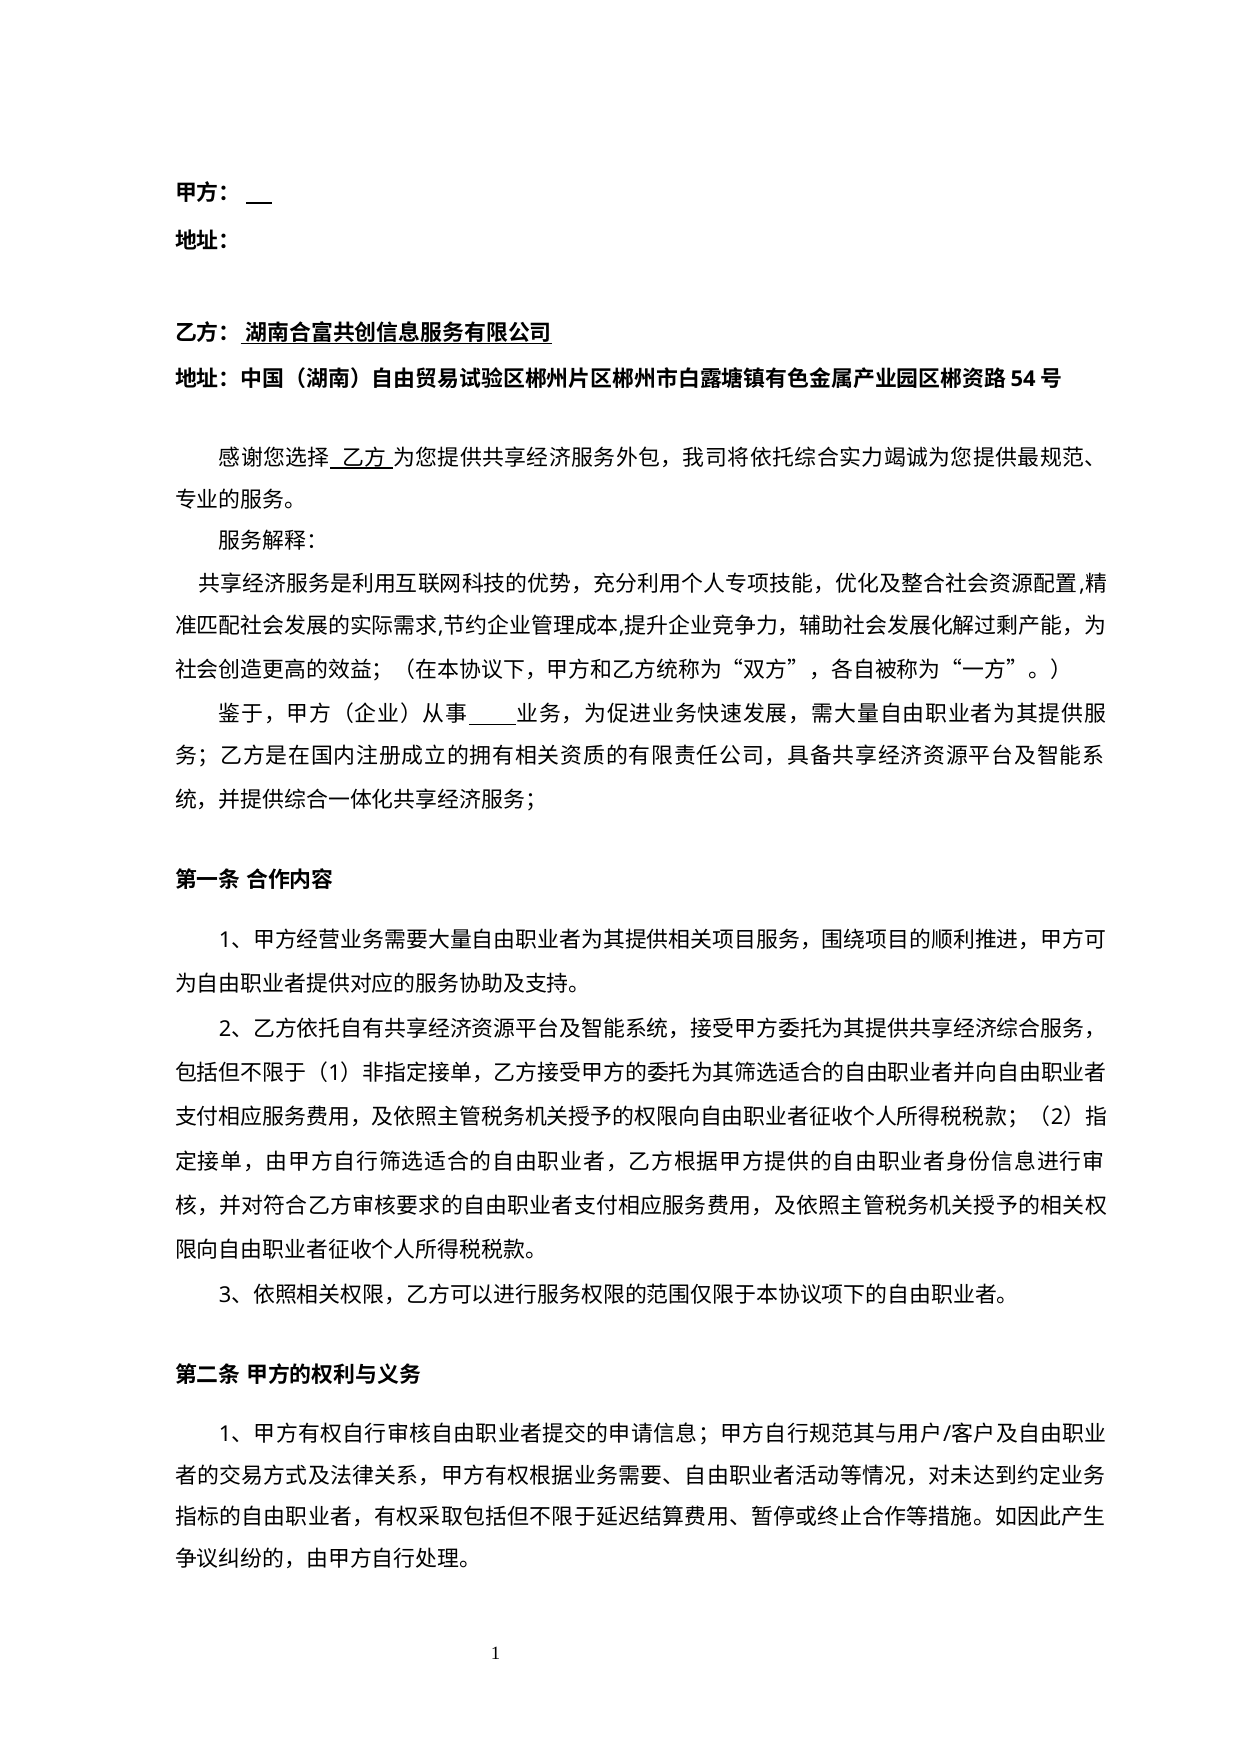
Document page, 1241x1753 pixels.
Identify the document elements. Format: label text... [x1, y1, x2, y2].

text 地址： [175, 225, 1107, 255]
text 3、依照相关权限，乙方可以进行服务权限的范围仅限于本协议项下的自由职业者。 [175, 1277, 1107, 1308]
text 2、乙方依托自有共享经济资源平台及智能系统，接受甲方委托为其提供共享经济综合服务，包括但不限于（1）非指定接单，乙方接受甲方的委托为其筛选适合的自由职业者并向自由职业者支付相应服务费用，及依照主管税务机关授予的权限向自由职业者征收个人所得税税款；（2）指定接单，由甲方自行筛选适合的自由职业者，乙方根据甲方提供的自由职业者身份信息进行审核，并对符合乙方审核要求的自由职业者支付相应服务费用，及依照主管税务机关授予的相关权限向自由职业者征收个人所得税税款。 [175, 1011, 1107, 1264]
text 感谢您选择 乙方 为您提供共享经济服务外包，我司将依托综合实力竭诚为您提供最规范、专业的服务。 [175, 442, 1107, 513]
text 地址：中国（湖南）自由贸易试验区郴州片区郴州市白露塘镇有色金属产业园区郴资路54号 [175, 363, 1107, 393]
text 共享经济服务是利用互联网科技的优势，充分利用个人专项技能，优化及整合社会资源配置,精准匹配社会发展的实际需求,节约企业管理成本,提升企业竞争力，辅助社会发展化解过剩产能，为社会创造更高的效益；（在本协议下，甲方和乙方统称为“双方”，各自被称为“一方”。） [175, 568, 1107, 684]
text 第二条 甲方的权利与义务 [175, 1359, 1107, 1388]
text 1、甲方有权自行审核自由职业者提交的申请信息；甲方自行规范其与用户/客户及自由职业者的交易方式及法律关系，甲方有权根据业务需要、自由职业者活动等情况，对未达到约定业务指标的自由职业者，有权采取包括但不限于延迟结算费用、暂停或终止合作等措施。如因此产生争议纠纷的，由甲方自行处理。 [175, 1416, 1107, 1573]
text 鉴于，甲方（企业）从事 业务，为促进业务快速发展，需大量自由职业者为其提供服务；乙方是在国内注册成立的拥有相关资质的有限责任公司，具备共享经济资源平台及智能系统，并提供综合一体化共享经济服务； [175, 696, 1107, 814]
text 1、甲方经营业务需要大量自由职业者为其提供相关项目服务，围绕项目的顺利推进，甲方可为自由职业者提供对应的服务协助及支持。 [175, 922, 1107, 998]
text 甲方： [175, 177, 1107, 207]
text 服务解释： [175, 525, 1107, 555]
text 第一条 合作内容 [175, 864, 1107, 894]
text 乙方： 湖南合富共创信息服务有限公司 [175, 315, 1107, 347]
